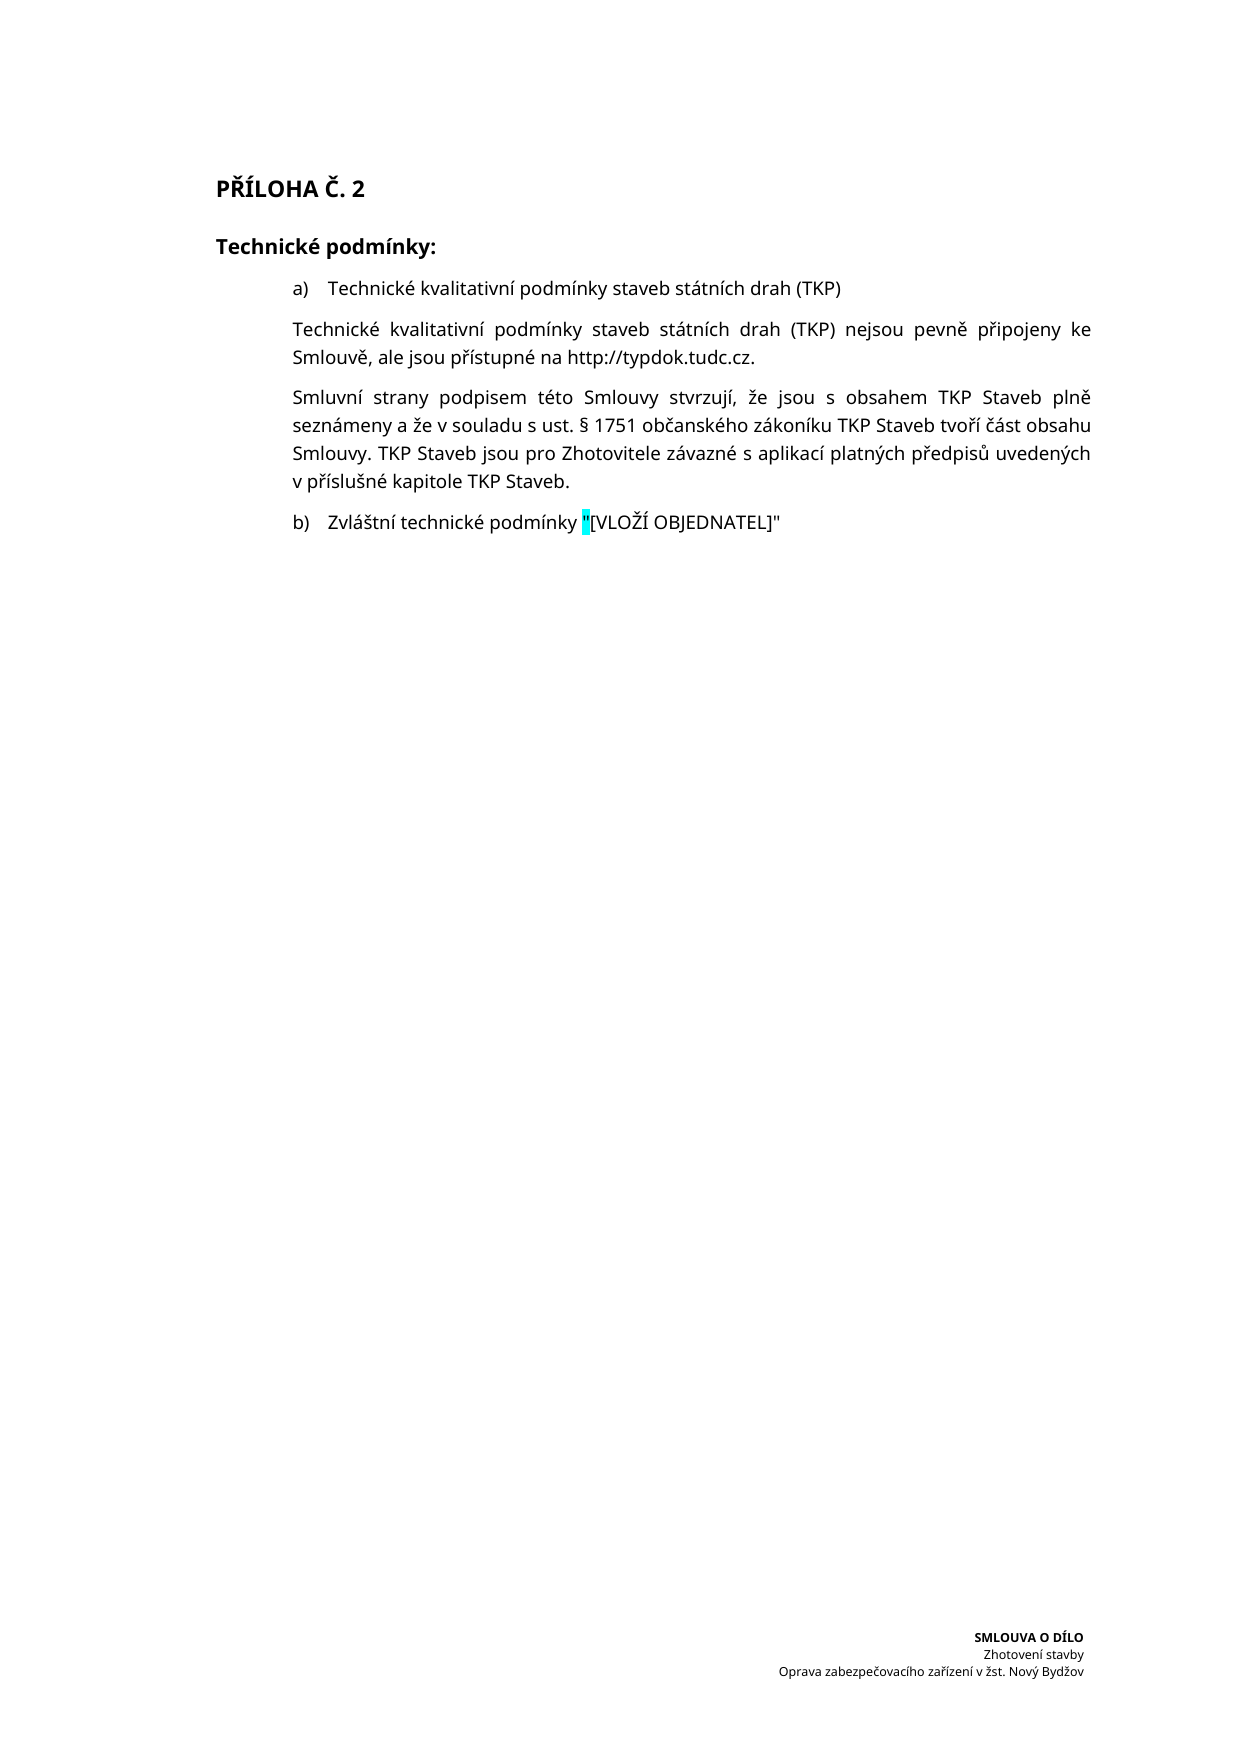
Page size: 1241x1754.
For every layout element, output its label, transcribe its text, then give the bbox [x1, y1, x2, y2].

text Příloha č. 2 [216, 172, 1093, 204]
text Zvláštní technické podmínky [590, 509, 1093, 535]
text Zvláštní technické podmínky [292, 509, 582, 535]
text Technické kvalitativní podmínky staveb státních drah (TKP) nejsou pevně připojeny ke Smlouvě, ale jsou přístupné na http://typdok.tudc.cz. [292, 316, 1093, 370]
text Smluvní strany podpisem této Smlouvy stvrzují, že jsou s obsahem TKP Staveb plně seznámeny a že v souladu s ust. § 1751 občanského zákoníku TKP Staveb tvoří část obsahu Smlouvy. TKP Staveb jsou pro Zhotovitele závazné s aplikací platných předpisů uvedených v příslušné kapitole TKP Staveb. [292, 385, 1093, 494]
list Technické kvalitativní podmínky staveb státních drah (TKP) [292, 276, 1093, 301]
text Technické podmínky: [216, 232, 1093, 260]
